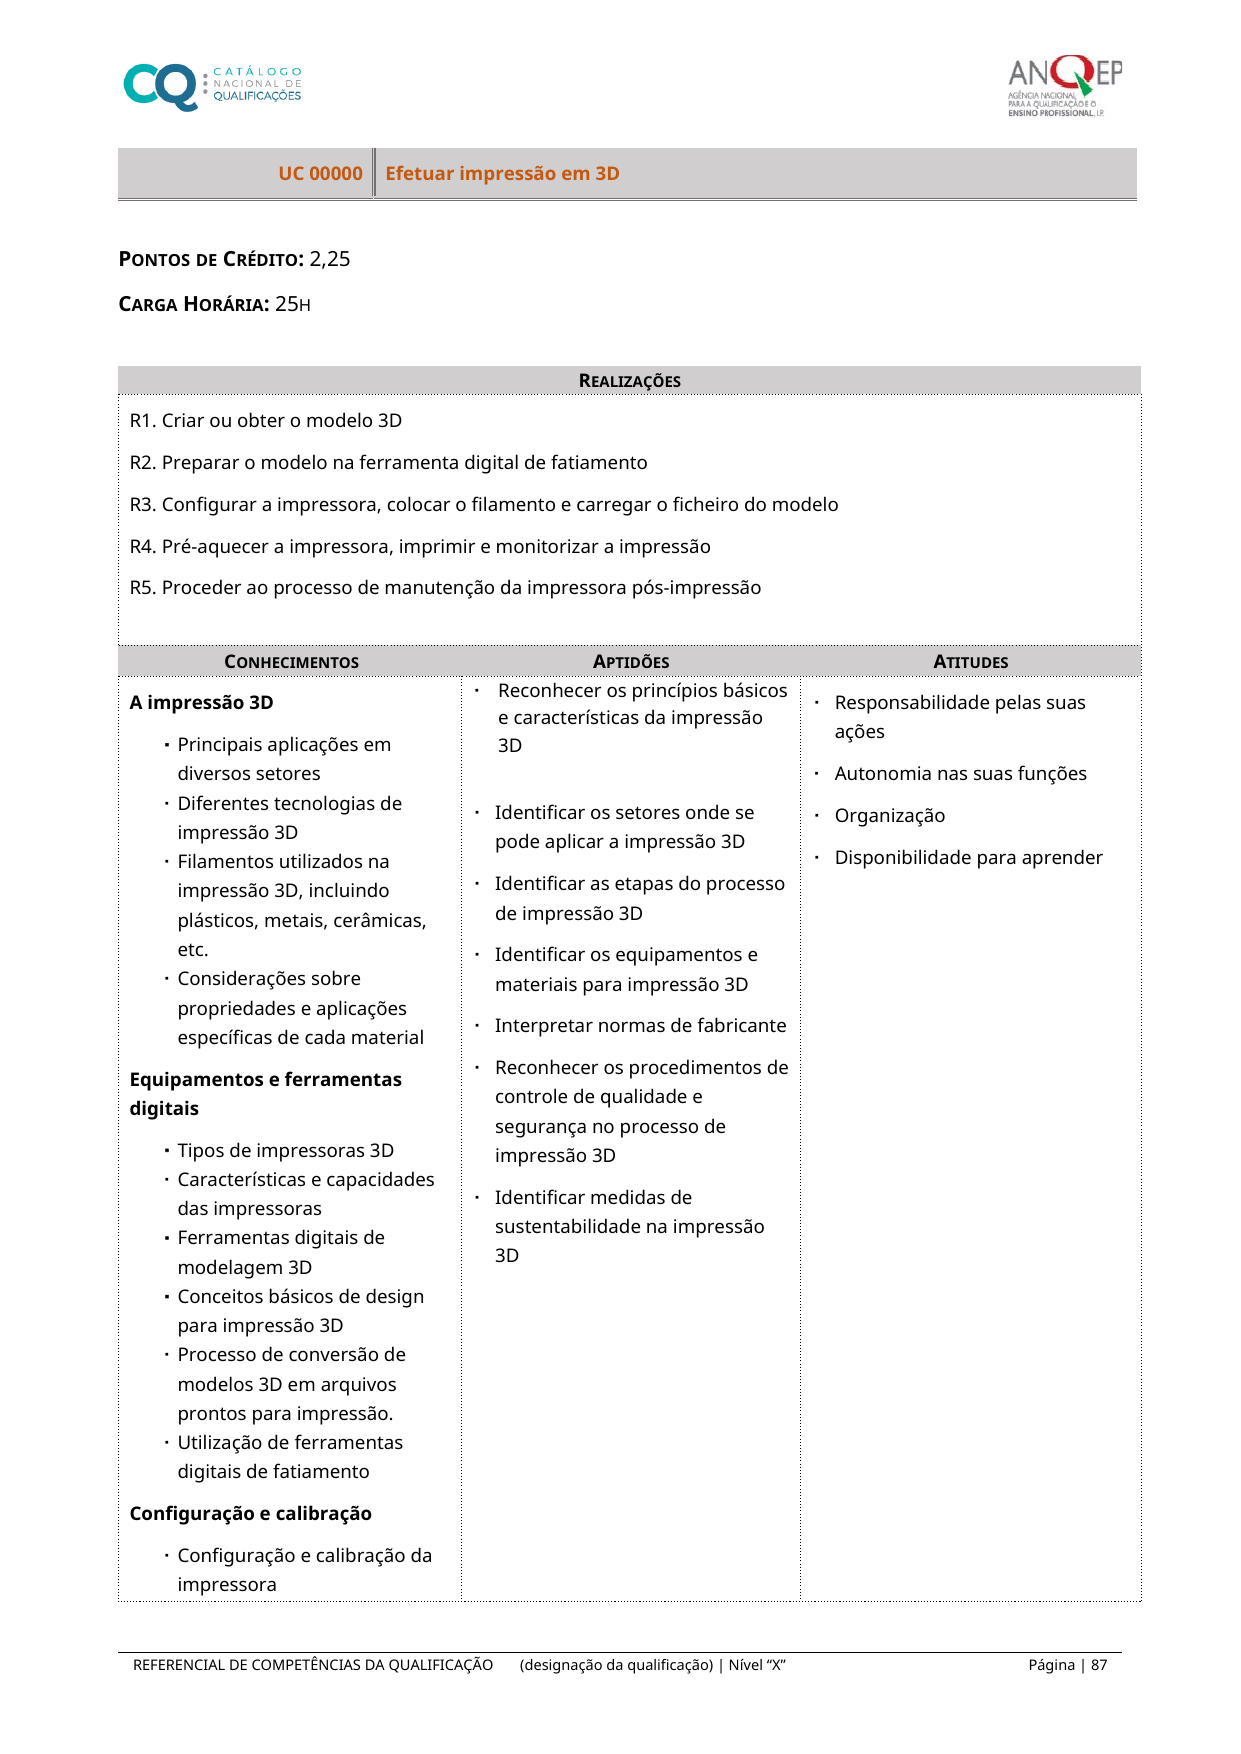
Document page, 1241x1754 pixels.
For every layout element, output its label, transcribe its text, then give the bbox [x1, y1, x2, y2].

table_cell Conhecimentos [118, 645, 461, 676]
text Pontos de Crédito: 2,25 [118, 244, 1122, 272]
table_cell Aptidões [461, 645, 801, 676]
table_header Efetuar impressão em 3D [374, 148, 1137, 198]
table_header UC 00000 [118, 148, 374, 198]
picture [1008, 55, 1123, 119]
picture [118, 46, 306, 130]
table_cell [801, 676, 1141, 1601]
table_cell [461, 676, 801, 1601]
table_header Realizações [118, 366, 1141, 394]
text Carga Horária: 25h [118, 289, 1122, 318]
table_cell R1. Criar ou obter o modelo 3D R2. Preparar o modelo na ferramenta digital de fatiamento R3. Configurar a impressora, colocar o filamento e carregar o ficheiro do modelo R4. Pré-aquecer a impressora, imprimir e monitorizar a impressão R5. Proceder ao processo de manutenção da impressora pós-impressão [118, 394, 1141, 645]
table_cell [118, 676, 461, 1601]
table_cell Atitudes [801, 645, 1141, 676]
